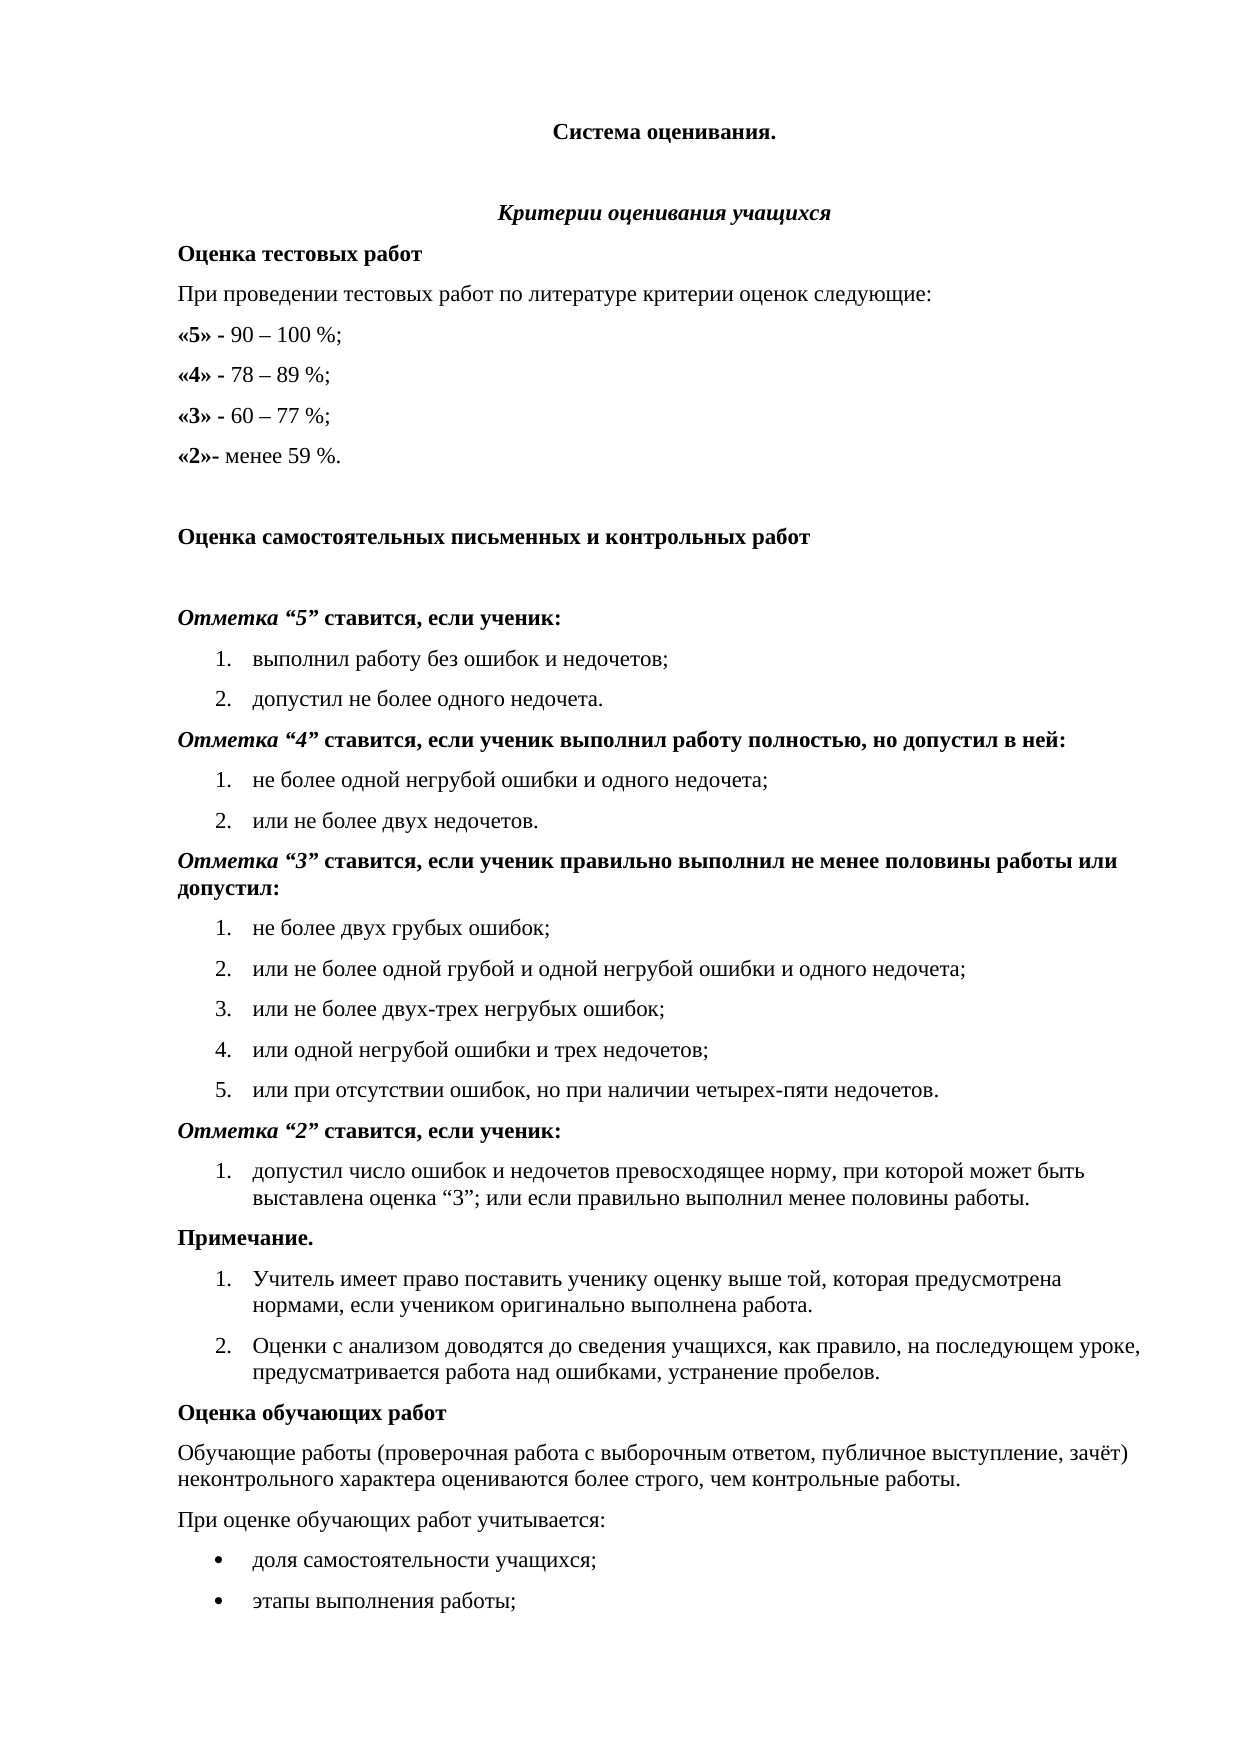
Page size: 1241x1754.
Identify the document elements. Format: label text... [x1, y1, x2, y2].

text Отметка “5” ставится, если ученик: [177, 604, 1152, 631]
text Оценка тестовых работ [177, 240, 1152, 266]
text Отметка “2” ставится, если ученик: [177, 1117, 1152, 1143]
list или не более двух-трех негрубых ошибок; [215, 995, 1152, 1022]
text «4» - 78 – 89 %; [177, 361, 1152, 388]
list выполнил работу без ошибок и недочетов; [215, 645, 1152, 671]
text Примечание. [177, 1224, 1152, 1251]
list допустил число ошибок и недочетов превосходящее норму, при которой может быть выставлена оценка “3”; или если правильно выполнил менее половины работы. [215, 1157, 1152, 1210]
text Критерии оценивания учащихся [177, 199, 1152, 226]
list не более одной негрубой ошибки и одного недочета; [215, 766, 1152, 793]
list или не более двух недочетов. [215, 807, 1152, 833]
text «2»- менее 59 %. [177, 442, 1152, 469]
text При проведении тестовых работ по литературе критерии оценок следующие: [177, 280, 1152, 307]
list или одной негрубой ошибки и трех недочетов; [215, 1036, 1152, 1062]
text Система оценивания. [177, 118, 1152, 144]
list Оценки с анализом доводятся до сведения учащихся, как правило, на последующем уроке, предусматривается работа над ошибками, устранение пробелов. [215, 1332, 1152, 1384]
list допустил не более одного недочета. [215, 685, 1152, 712]
list или не более одной грубой и одной негрубой ошибки и одного недочета; [215, 955, 1152, 981]
text Оценка обучающих работ [177, 1399, 1152, 1425]
text При оценке обучающих работ учитывается: [177, 1506, 1152, 1532]
text «3» - 60 – 77 %; [177, 402, 1152, 428]
list доля самостоятельности учащихся; [215, 1547, 1152, 1573]
list Учитель имеет право поставить ученику оценку выше той, которая предусмотрена нормами, если учеником оригинально выполнена работа. [215, 1265, 1152, 1318]
text Отметка “4” ставится, если ученик выполнил работу полностью, но допустил в ней: [177, 726, 1152, 752]
list или при отсутствии ошибок, но при наличии четырех-пяти недочетов. [215, 1076, 1152, 1103]
text Отметка “3” ставится, если ученик правильно выполнил не менее половины работы или допустил: [177, 847, 1152, 900]
text «5» - 90 – 100 %; [177, 321, 1152, 347]
text Оценка самостоятельных письменных и контрольных работ [177, 523, 1152, 550]
list этапы выполнения работы; [215, 1587, 1152, 1613]
text Обучающие работы (проверочная работа с выборочным ответом, публичное выступление, зачёт) неконтрольного характера оцениваются более строго, чем контрольные работы. [177, 1439, 1152, 1492]
list не более двух грубых ошибок; [215, 914, 1152, 941]
